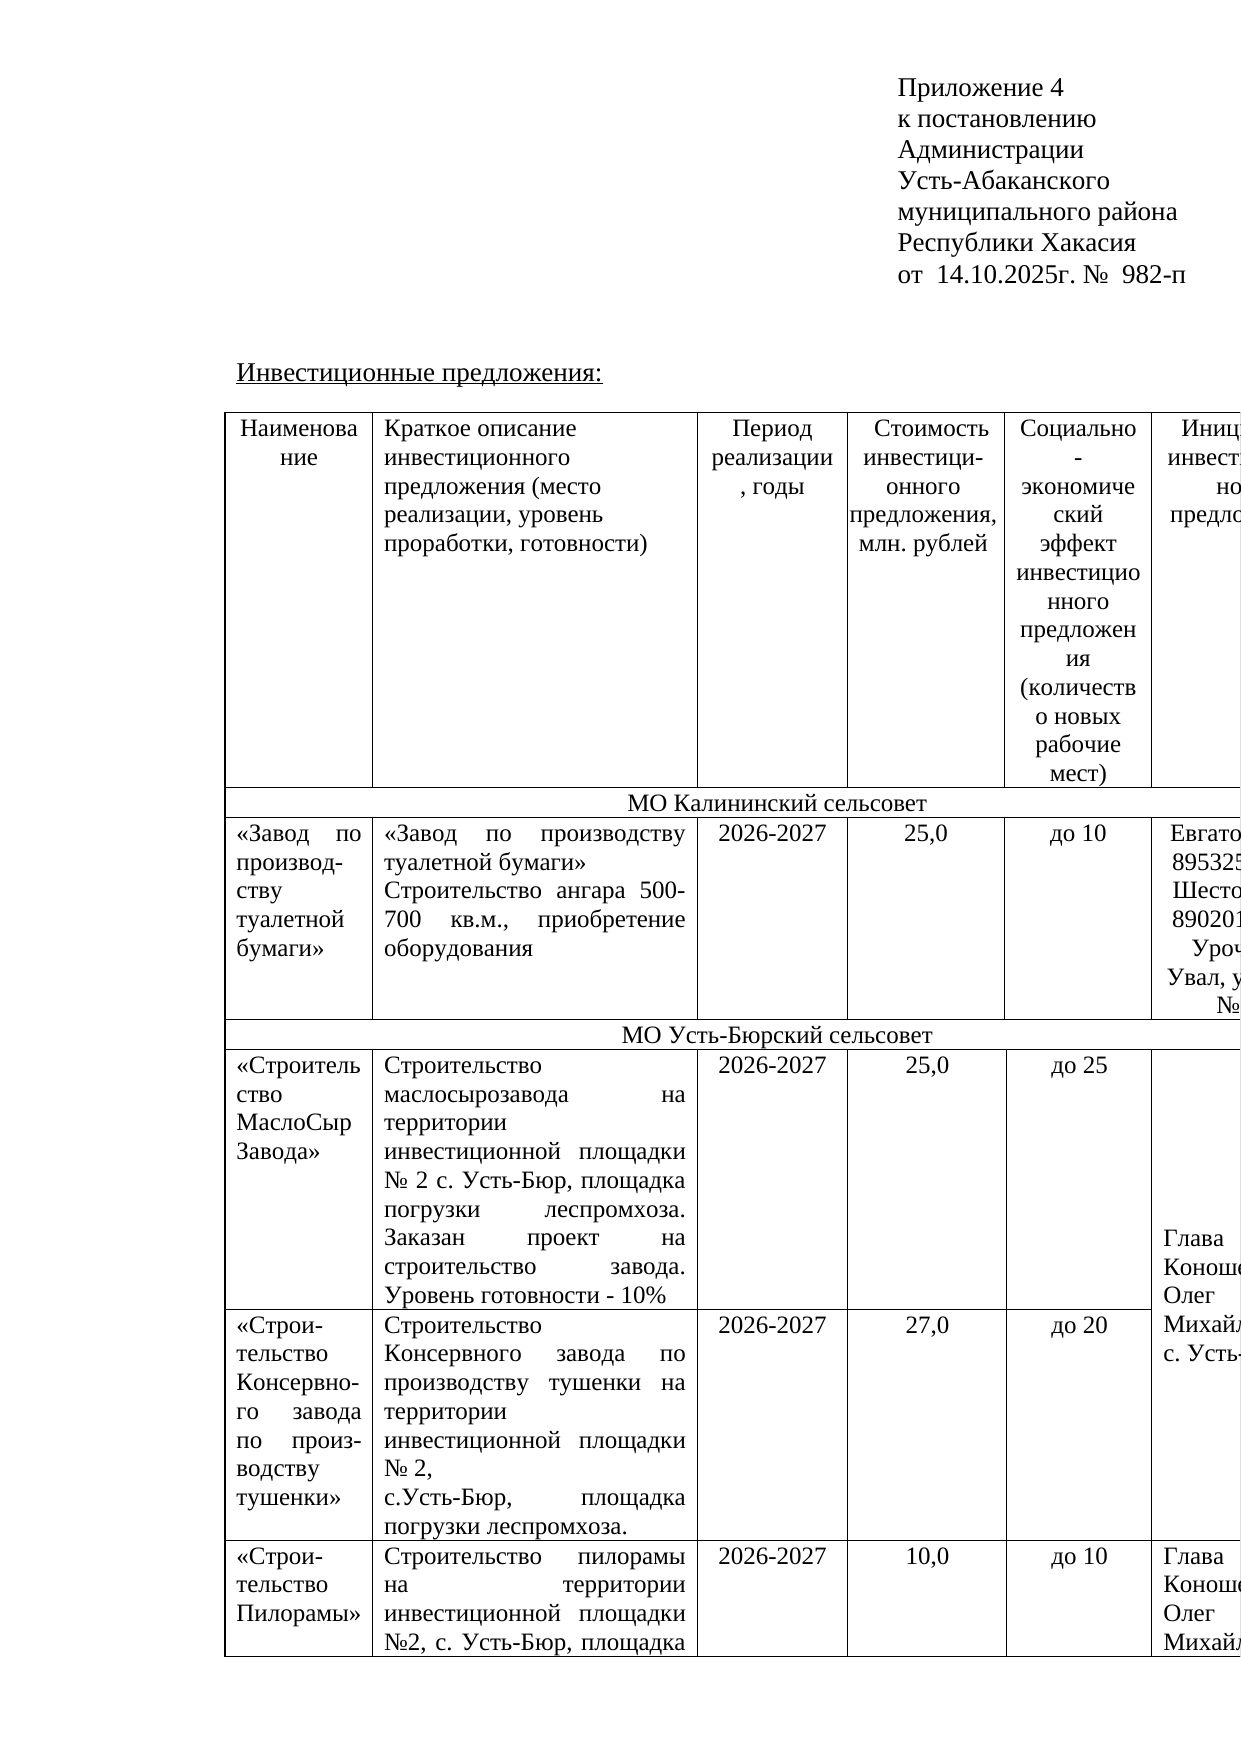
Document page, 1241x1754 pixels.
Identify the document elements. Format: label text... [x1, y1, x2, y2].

table_cell Глава КФХ Коношенко Олег Михайлович, с. Усть-Бюр. [1152, 1050, 1240, 1540]
table_cell 2026-2027 [698, 1310, 847, 1540]
table_cell 25,0 [848, 818, 1004, 1019]
table_header Социально-экономический эффект инвестиционного предложения (количество новых рабочие мест) [1005, 413, 1151, 787]
table_cell 2026-2027 [698, 1050, 847, 1309]
table_header Наименование [226, 413, 372, 787]
table_header Инициатор инвестицион-ного предложения [1152, 413, 1240, 787]
table_cell до 10 [1005, 818, 1151, 1019]
table_cell до 20 [1007, 1310, 1151, 1540]
table_cell 27,0 [848, 1310, 1006, 1540]
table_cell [373, 1541, 697, 1656]
table_cell «Строительство МаслоСырЗавода» [226, 1050, 372, 1309]
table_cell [1152, 1541, 1240, 1656]
table_cell до 25 [1007, 1050, 1151, 1309]
table_header Краткое описание инвестиционного предложения (место реализации, уровень проработки, готовности) [373, 413, 697, 787]
table_cell 25,0 [848, 1050, 1006, 1309]
table_cell МО Калининский сельсовет [226, 788, 1240, 817]
table_cell МО Усть-Бюрский сельсовет [226, 1020, 1240, 1049]
table_cell Евгатов М.В. 89532566006 Шестов Д.А. 89020110199 Урочище Увал, участок №31 [1152, 818, 1240, 1019]
table_cell Строительство маслосырозавода на территории инвестиционной площадки № 2 с. Усть-Бюр, площадка погрузки леспромхоза. Заказан проект на строительство завода. Уровень готовности - 10% [373, 1050, 697, 1309]
table_cell Строительство Консервного завода по производству тушенки на территории инвестиционной площадки № 2, с.Усть-Бюр, площадка погрузки леспромхоза. [373, 1310, 697, 1540]
table_cell 2026-2027 [698, 1541, 847, 1656]
table_cell 2026-2027 [698, 818, 847, 1019]
table_cell 10,0 [848, 1541, 1006, 1656]
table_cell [226, 1541, 372, 1656]
table_header Период реализации, годы [698, 413, 847, 787]
table_cell «Завод по производству туалетной бумаги» Строительство ангара 500-700 кв.м., приобретение оборудования [373, 818, 697, 1019]
table_header Стоимость инвестици-онного предложения, млн. рублей [848, 413, 1004, 787]
table_header Приложение 4 к постановлению Администрации Усть-Абаканского муниципального района Республики Хакасия от 14.10.2025г. № 982-п [886, 71, 1240, 320]
table_cell до 10 [1007, 1541, 1151, 1656]
text Инвестиционные предложения: [236, 356, 1122, 387]
table_cell «Строи-тельство Консервно-го завода по произ-водству тушенки» [226, 1310, 372, 1540]
table_cell «Завод по производ-ству туалетной бумаги» [226, 818, 372, 1019]
